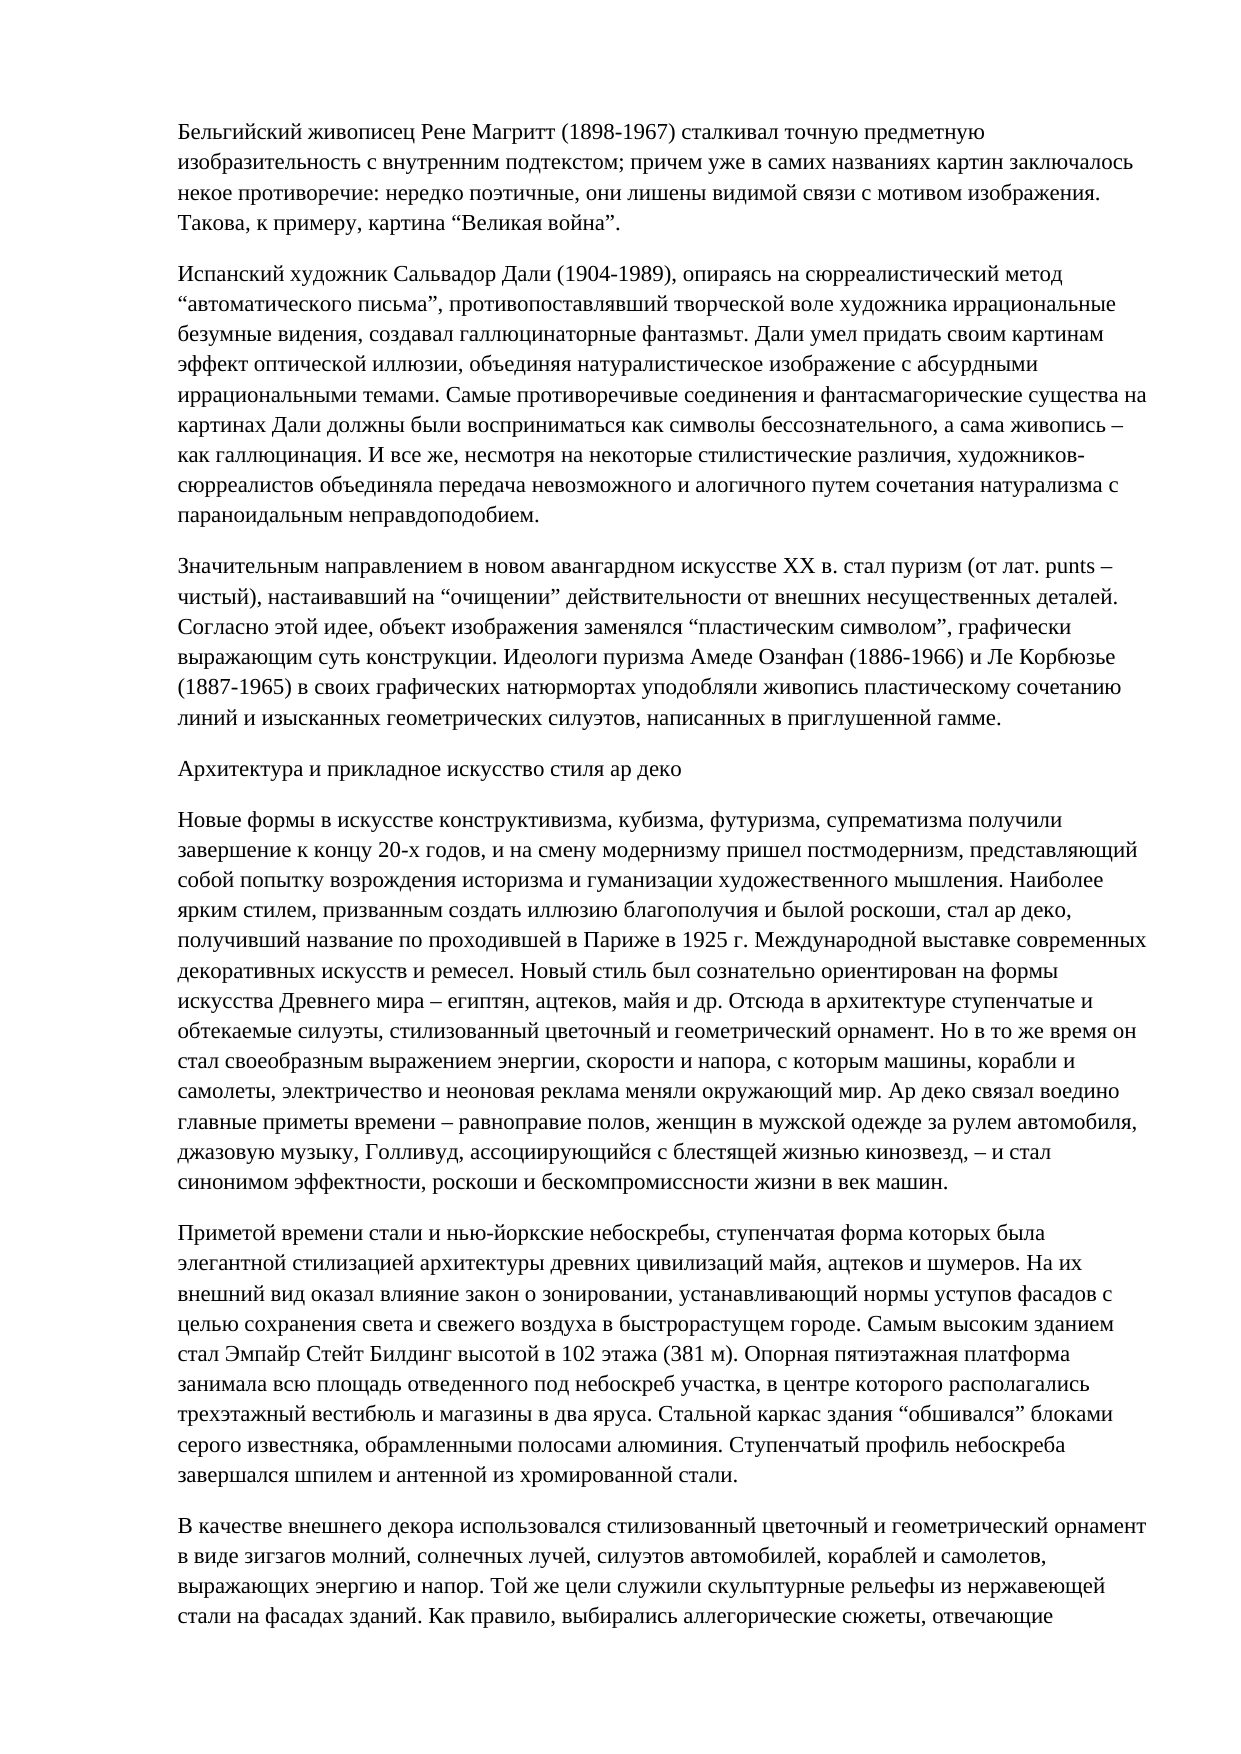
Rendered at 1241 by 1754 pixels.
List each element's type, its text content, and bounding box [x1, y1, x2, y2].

text Новые формы в искусстве конструктивизма, кубизма, футуризма, супрематизма получили завершение к концу 20-х годов, и на смену модернизму пришел постмодернизм, представляющий собой попытку возрождения историзма и гуманизации художественного мышления. Наиболее ярким стилем, призванным создать иллюзию благополучия и былой роскоши, стал ар деко, получивший название по проходившей в Париже в 1925 г. Международной выставке современных декоративных искусств и ремесел. Новый стиль был сознательно ориентирован на формы искусства Древнего мира – египтян, ацтеков, майя и др. Отсюда в архитектуре ступенчатые и обтекаемые силуэты, стилизованный цветочный и геометрический орнамент. Но в то же время он стал своеобразным выражением энергии, скорости и напора, с которым машины, корабли и самолеты, электричество и неоновая реклама меняли окружающий мир. Ар деко связал воедино главные приметы времени – равноправие полов, женщин в мужской одежде за рулем автомобиля, джазовую музыку, Голливуд, ассоциирующийся с блестящей жизнью кинозвезд, – и стал синонимом эффектности, роскоши и бескомпромиссности жизни в век машин. [177, 806, 1152, 1194]
text Архитектура и прикладное искусство стиля ар деко [177, 754, 1152, 781]
text Испанский художник Сальвадор Дали (1904-1989), опираясь на сюрреалистический метод “автоматического письма”, противопоставлявший творческой воле художника иррациональные безумные видения, создавал галлюцинаторные фантазмьт. Дали умел придать своим картинам эффект оптической иллюзии, объединяя натуралистическое изображение с абсурдными иррациональными темами. Самые противоречивые соединения и фантасмагорические существа на картинах Дали должны были восприниматься как символы бессознательного, а сама живопись – как галлюцинация. И все же, несмотря на некоторые стилистические различия, художников-сюрреалистов объединяла передача невозможного и алогичного путем сочетания натурализма с параноидальным неправдоподобием. [177, 260, 1152, 528]
text Значительным направлением в новом авангардном искусстве XX в. стал пуризм (от лат. punts – чистый), настаивавший на “очищении” действительности от внешних несущественных деталей. Согласно этой идее, объект изображения заменялся “пластическим символом”, графически выражающим суть конструкции. Идеологи пуризма Амеде Озанфан (1886-1966) и Ле Корбюзье (1887-1965) в своих графических натюрмортах уподобляли живопись пластическому сочетанию линий и изысканных геометрических силуэтов, написанных в приглушенной гамме. [177, 552, 1152, 730]
text Бельгийский живописец Рене Магритт (1898-1967) сталкивал точную предметную изобразительность с внутренним подтекстом; причем уже в самих названиях картин заключалось некое противоречие: нередко поэтичные, они лишены видимой связи с мотивом изображения. Такова, к примеру, картина “Великая война”. [177, 118, 1152, 235]
text Приметой времени стали и нью-йоркские небоскребы, ступенчатая форма которых была элегантной стилизацией архитектуры древних цивилизаций майя, ацтеков и шумеров. На их внешний вид оказал влияние закон о зонировании, устанавливающий нормы уступов фасадов с целью сохранения света и свежего воздуха в быстрорастущем городе. Самым высоким зданием стал Эмпайр Стейт Билдинг высотой в 102 этажа (381 м). Опорная пятиэтажная платформа занимала всю площадь отведенного под небоскреб участка, в центре которого располагались трехэтажный вестибюль и магазины в два яруса. Стальной каркас здания “обшивался” блоками серого известняка, обрамленными полосами алюминия. Ступенчатый профиль небоскреба завершался шпилем и антенной из хромированной стали. [177, 1219, 1152, 1487]
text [177, 1512, 1152, 1629]
